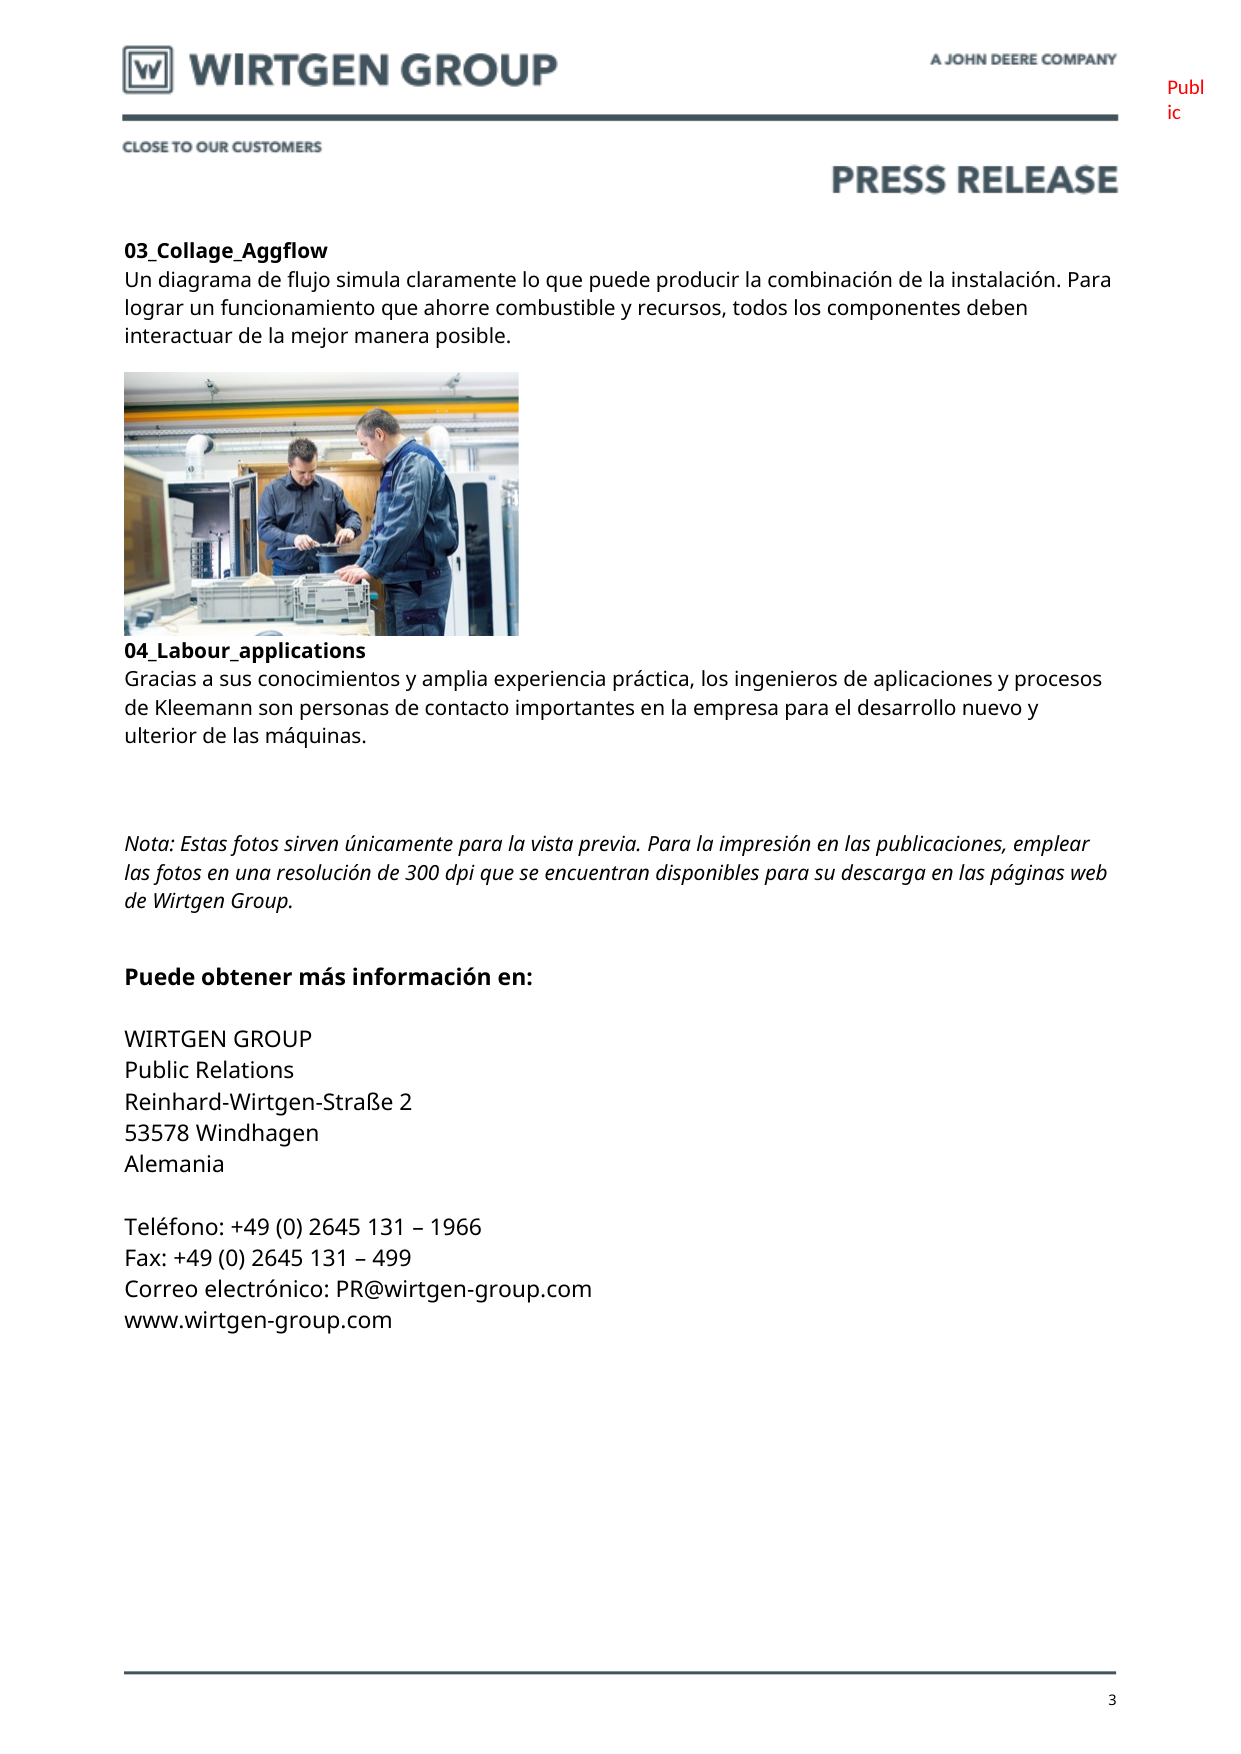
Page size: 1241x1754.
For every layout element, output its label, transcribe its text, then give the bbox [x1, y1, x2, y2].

text 03_Collage_Aggflow Un diagrama de flujo simula claramente lo que puede producir la combinación de la instalación. Para lograr un funcionamiento que ahorre combustible y recursos, todos los componentes deben interactuar de la mejor manera posible. [124, 236, 1116, 350]
text Fax: +49 (0) 2645 131 – 499 [124, 1242, 1116, 1273]
text Puede obtener más información en: [124, 961, 1116, 992]
text Alemania [124, 1148, 1116, 1179]
text Public Relations [124, 1054, 1116, 1086]
text 53578 Windhagen [124, 1117, 1116, 1148]
text www.wirtgen-group.com [124, 1304, 1116, 1336]
text Teléfono: +49 (0) 2645 131 – 1966 [124, 1211, 1116, 1242]
text WIRTGEN GROUP [124, 1023, 1116, 1054]
picture [124, 372, 519, 636]
text Correo electrónico: PR@wirtgen-group.comPR@wirtgen-group.com [124, 1273, 1116, 1304]
text Reinhard-Wirtgen-Straße 2 [124, 1086, 1116, 1117]
text 04_Labour_applications Gracias a sus conocimientos y amplia experiencia práctica, los ingenieros de aplicaciones y procesos de Kleemann son personas de contacto importantes en la empresa para el desarrollo nuevo y ulterior de las máquinas. [124, 636, 1116, 807]
text Nota: Estas fotos sirven únicamente para la vista previa. Para la impresión en las publicaciones, emplear las fotos en una resolución de 300 dpi que se encuentran disponibles para su descarga en las páginas web de Wirtgen Group. [124, 829, 1116, 915]
